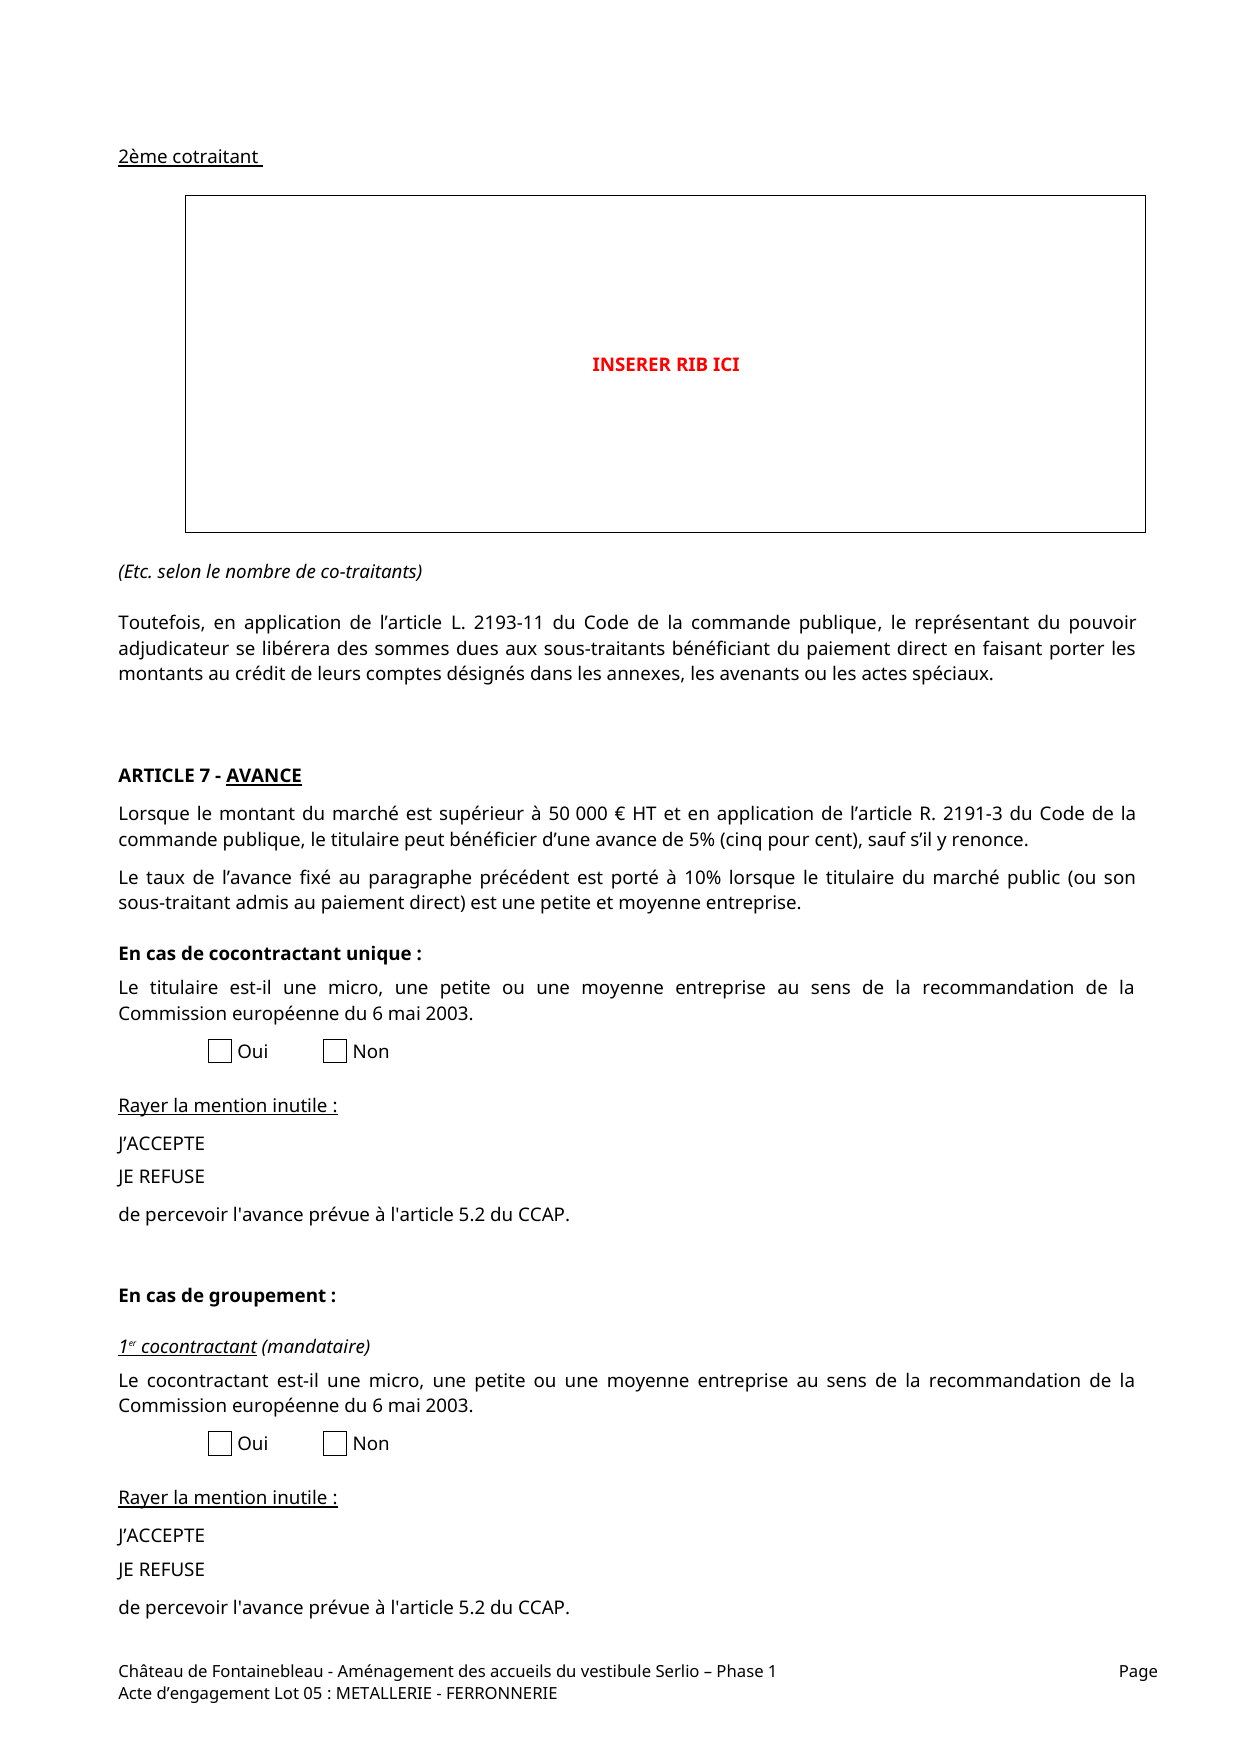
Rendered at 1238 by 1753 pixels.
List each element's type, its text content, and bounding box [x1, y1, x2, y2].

text Rayer la mention inutile : [118, 1092, 1137, 1118]
text JE REFUSE [118, 1556, 1137, 1582]
text 2ème cotraitant [118, 144, 1137, 169]
text J’ACCEPTE [118, 1522, 1137, 1548]
text ARTICLE 7 - AVANCE [118, 762, 1169, 788]
text INSERER RIB ICI [186, 348, 1145, 376]
text J’ACCEPTE [118, 1130, 1137, 1155]
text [118, 1367, 1137, 1418]
text En cas de groupement : [118, 1282, 1137, 1307]
text de percevoir l'avance prévue à l'article 5.2 du CCAP. [118, 1202, 1137, 1227]
text 1er cocontractant (mandataire) [118, 1333, 1137, 1358]
text Le titulaire est-il une micro, une petite ou une moyenne entreprise au sens de la recommandation de la Commission européenne du 6 mai 2003. [118, 974, 1137, 1025]
text de percevoir l'avance prévue à l'article 5.2 du CCAP. [118, 1594, 1137, 1620]
text Oui Non [207, 1038, 1137, 1063]
text Toutefois, en application de l’article L. 2193-11 du Code de la commande publique, le représentant du pouvoir adjudicateur se libérera des sommes dues aux sous-traitants bénéficiant du paiement direct en faisant porter les montants au crédit de leurs comptes désignés dans les annexes, les avenants ou les actes spéciaux. [118, 609, 1137, 686]
text Oui Non [207, 1430, 1137, 1456]
text Le taux de l’avance fixé au paragraphe précédent est porté à 10% lorsque le titulaire du marché public (ou son sous-traitant admis au paiement direct) est une petite et moyenne entreprise. [118, 864, 1137, 915]
text (Etc. selon le nombre de co-traitants) [118, 558, 1137, 584]
text JE REFUSE [118, 1164, 1137, 1189]
text En cas de cocontractant unique : [118, 941, 1137, 966]
text Lorsque le montant du marché est supérieur à 50 000 € HT et en application de l’article R. 2191-3 du Code de la commande publique, le titulaire peut bénéficier d’une avance de 5% (cinq pour cent), sauf s’il y renonce. [118, 800, 1137, 851]
text Rayer la mention inutile : [118, 1485, 1137, 1510]
